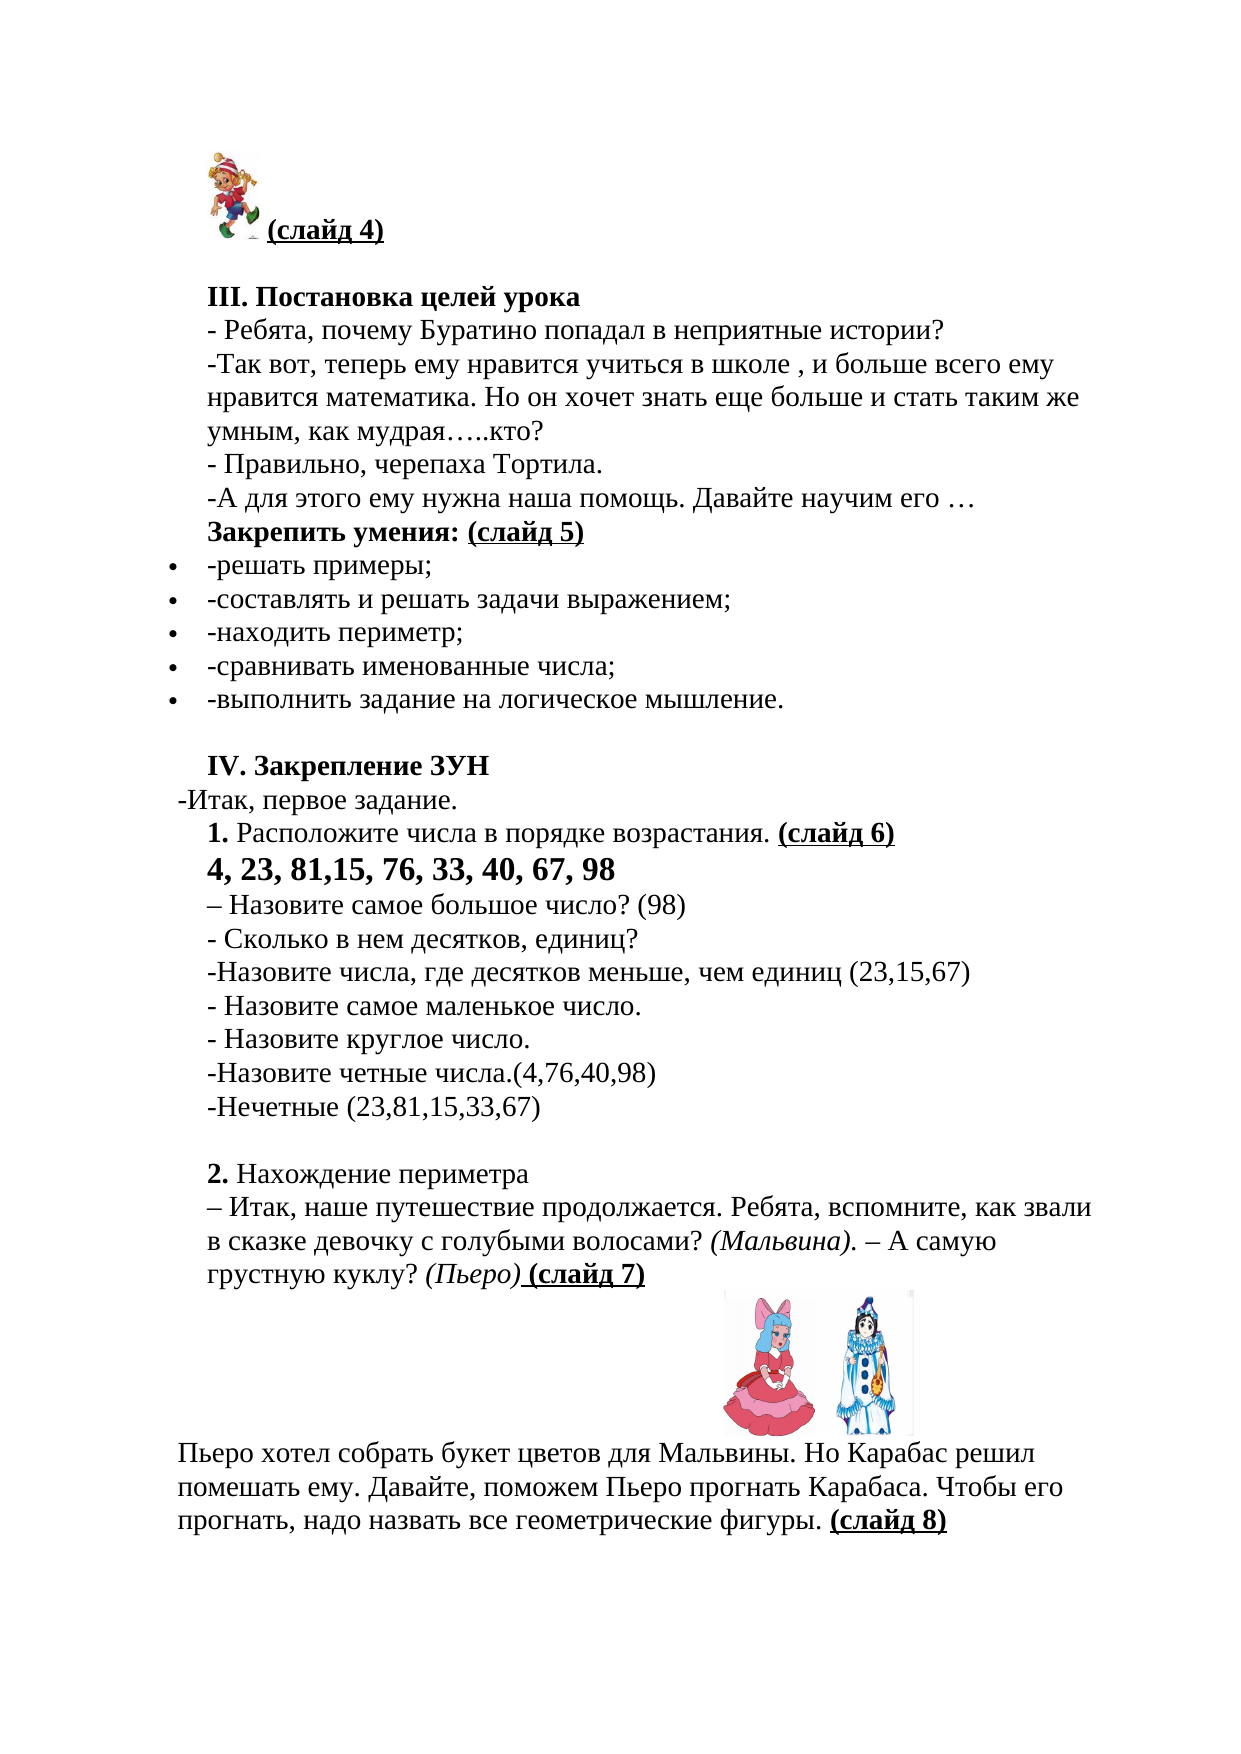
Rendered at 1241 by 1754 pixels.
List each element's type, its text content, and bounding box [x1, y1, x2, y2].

text - Правильно, черепаха Тортила. [207, 447, 1110, 480]
text Пьеро хотел собрать букет цветов для Мальвины. Но Карабас решил помешать ему. Давайте, поможем Пьеро прогнать Карабаса. Чтобы его прогнать, надо назвать все геометрические фигуры. (слайд 8) [177, 1435, 1110, 1536]
text Закрепить умения: (слайд 5) [207, 514, 1110, 547]
text - Ребята, почему Буратино попадал в неприятные истории? [207, 312, 1110, 346]
list -решать примеры; [169, 547, 1110, 581]
text -Нечетные (23,81,15,33,67) [207, 1089, 1110, 1122]
text 1. Расположите числа в порядке возрастания. (слайд 6) [207, 816, 1110, 849]
text - Назовите круглое число. [207, 1022, 1110, 1055]
text (слайд 4) [207, 152, 1110, 245]
list -выполнить задание на логическое мышление. [169, 681, 1110, 715]
text – Назовите самое большое число? (98) [207, 887, 1110, 921]
list -находить периметр; [169, 614, 1110, 648]
text – Итак, наше путешествие продолжается. Ребята, вспомните, как звали в сказке девочку с голубыми волосами? (Мальвина). – А самую грустную куклу? (Пьеро) (слайд 7) [207, 1189, 1110, 1290]
text IV. Закрепление ЗУН [207, 748, 1110, 782]
text -Так вот, теперь ему нравится учиться в школе , и больше всего ему нравится математика. Но он хочет знать еще больше и стать таким же умным, как мудрая…..кто? [207, 346, 1110, 447]
picture [206, 151, 260, 240]
list -сравнивать именованные числа; [169, 648, 1110, 681]
text 4, 23, 81,15, 76, 33, 40, 67, 98 [207, 849, 1110, 887]
text -А для этого ему нужна наша помощь. Давайте научим его … [207, 480, 1110, 514]
text -Назовите четные числа.(4,76,40,98) [207, 1055, 1110, 1089]
text - Сколько в нем десятков, единиц? [207, 921, 1110, 954]
text - Назовите самое маленькое число. [207, 988, 1110, 1022]
text -Итак, первое задание. [177, 782, 1110, 816]
text -Назовите числа, где десятков меньше, чем единиц (23,15,67) [207, 954, 1110, 988]
text 2. Нахождение периметра [207, 1156, 1110, 1189]
text III. Постановка целей урока [207, 279, 1110, 312]
list -составлять и решать задачи выражением; [169, 581, 1110, 614]
